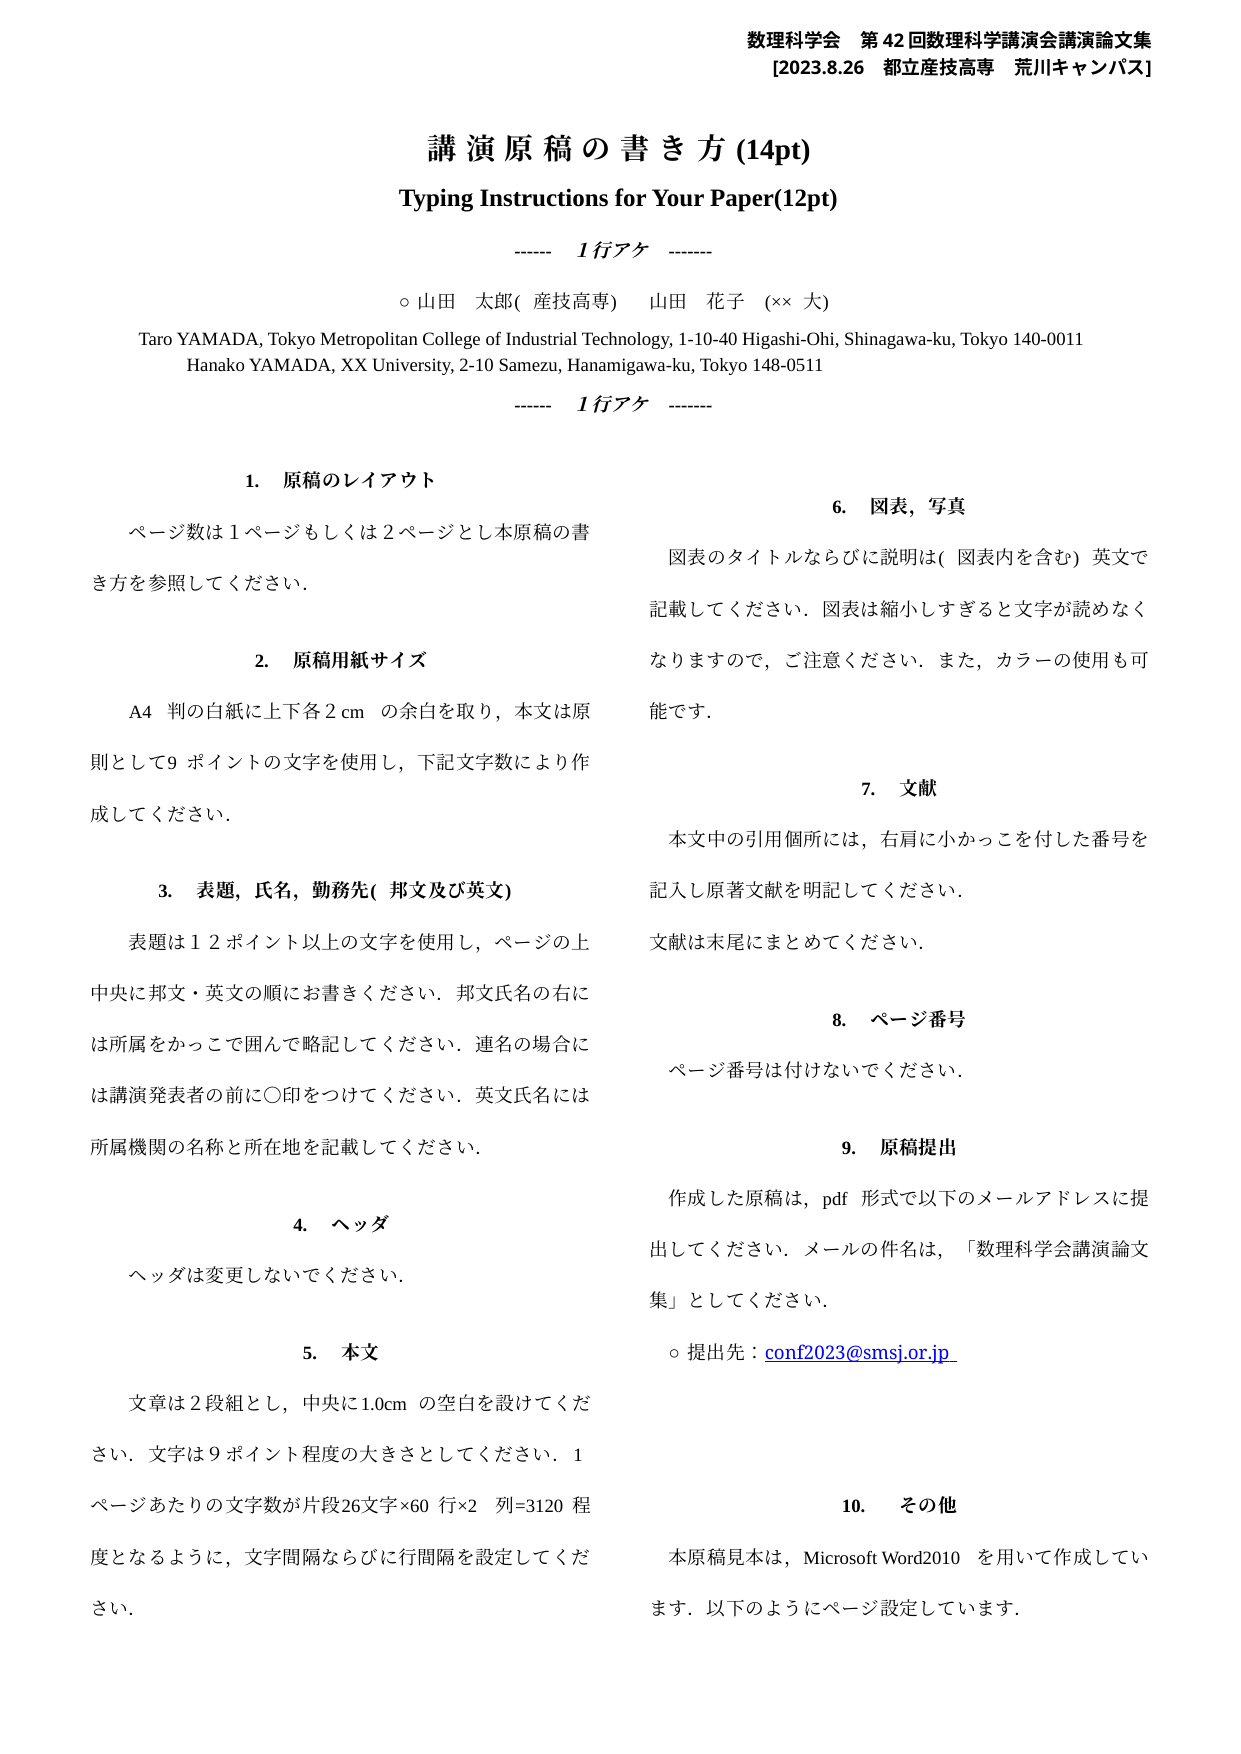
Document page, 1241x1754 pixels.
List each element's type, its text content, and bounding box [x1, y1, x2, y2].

text 10. その他 [648, 1479, 1150, 1530]
text 2. 原稿用紙サイズ [90, 633, 592, 685]
text 表題は１２ポイント以上の文字を使用し，ページの上中央に邦文・英文の順にお書きください．邦文氏名の右には所属をかっこで囲んで略記してください．連名の場合には講演発表者の前に○印をつけてください．英文氏名には所属機関の名称と所在地を記載してください． [90, 915, 592, 1172]
list 文献 [648, 762, 1150, 813]
text 5. 本文 [90, 1325, 592, 1377]
list 原稿のレイアウト [90, 454, 592, 505]
text 文章は２段組とし，中央に1.0cmの空白を設けてください．文字は９ポイント程度の大きさとしてください．1ページあたりの文字数が片段26文字×60行×2列=3120程度となるように，文字間隔ならびに行間隔を設定してください． [90, 1377, 592, 1633]
list ヘッダ [90, 1197, 592, 1248]
text ------ １行アケ ------- [90, 223, 1150, 275]
text ページ番号は付けないでください． [648, 1043, 1150, 1095]
text Taro YAMADA, Tokyo Metropolitan College of Industrial Technology, 1-10-40 Higashi-Ohi, Shinagawa-ku, Tokyo 140-0011 [90, 326, 1150, 352]
list 原稿提出 [648, 1120, 1150, 1172]
list 図表，写真 [648, 480, 1150, 531]
list 表題，氏名，勤務先(邦文及び英文) [90, 864, 592, 915]
text 本原稿見本は，Microsoft Word2010を用いて作成しています．以下のようにページ設定しています． [648, 1530, 1150, 1633]
text ○山田 太郎(産技高専) 山田 花子 (××大) [90, 275, 1150, 326]
text 図表のタイトルならびに説明は(図表内を含む)英文で記載してください．図表は縮小しすぎると文字が読めなくなりますので，ご注意ください．また，カラーの使用も可能です． [648, 531, 1150, 736]
text ページ数は１ページもしくは２ページとし本原稿の書き方を参照してください． [90, 505, 592, 608]
subtitle Typing Instructions for Your Paper(12pt) [90, 172, 1150, 223]
list ページ番号 [648, 992, 1150, 1043]
text Hanako YAMADA, XX University, 2-10 Samezu, Hanamigawa-ku, Tokyo 148-0511 [90, 352, 1150, 377]
text 作成した原稿は，pdf形式で以下のメールアドレスに提出してください．メールの件名は，「数理科学会講演論文集」としてください． [648, 1172, 1150, 1325]
text ------ １行アケ ------- [90, 377, 1150, 428]
text 文献は末尾にまとめてください． [648, 915, 1150, 967]
text 本文中の引用個所には，右肩に小かっこを付した番号を記入し原著文献を明記してください． [648, 813, 1150, 915]
text ヘッダは変更しないでください． [90, 1248, 592, 1300]
text ○提出先：conf2023@smsj.or.jp [648, 1325, 1150, 1377]
text 講演原稿の書き方(14pt) [90, 121, 1150, 172]
text A4判の白紙に上下各２cmの余白を取り，本文は原則として9ポイントの文字を使用し，下記文字数により作成してください． [90, 685, 592, 838]
